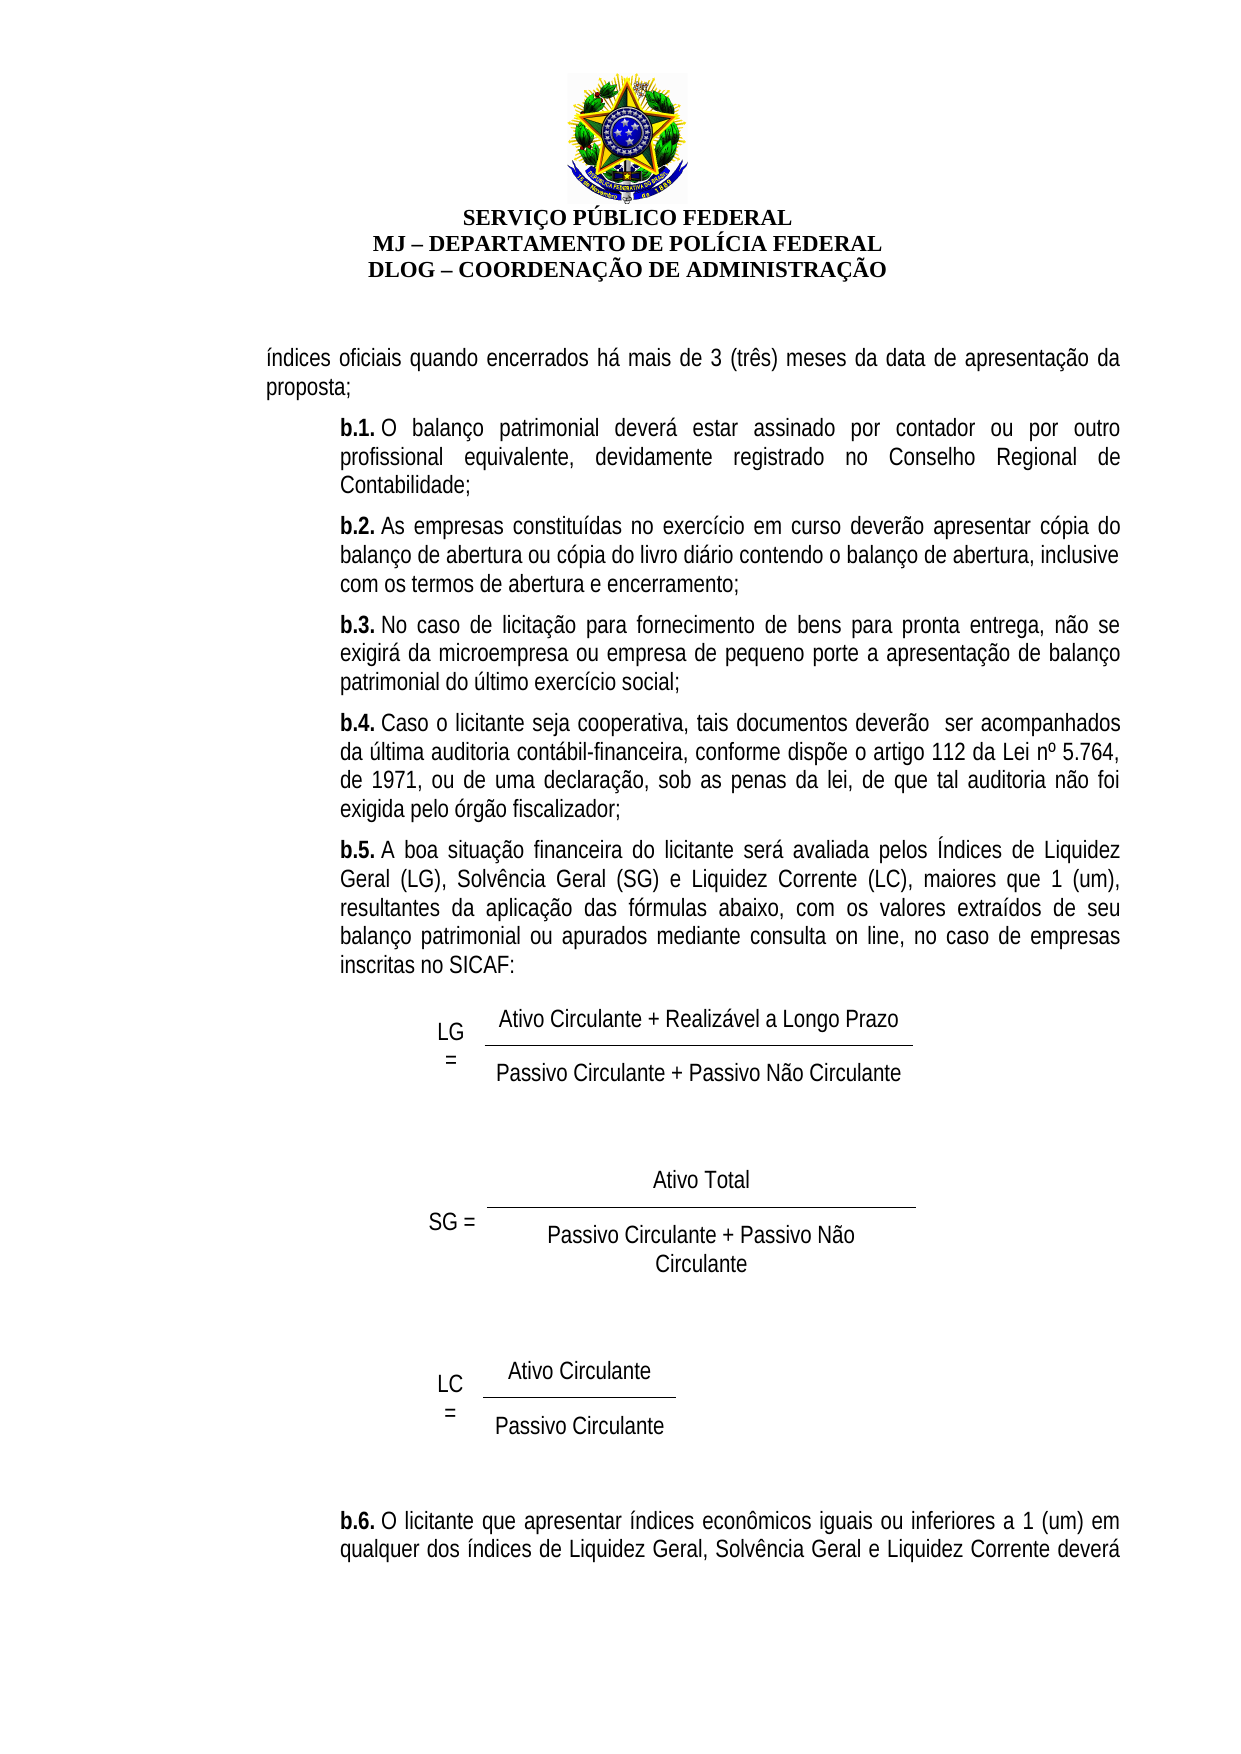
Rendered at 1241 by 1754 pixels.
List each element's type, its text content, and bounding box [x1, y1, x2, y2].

list A boa situação financeira do licitante será avaliada pelos Índices de Liquidez Geral (LG), Solvência Geral (SG) e Liquidez Corrente (LC), maiores que 1 (um), resultantes da aplicação das fórmulas abaixo, com os valores extraídos de seu balanço patrimonial ou apurados mediante consulta on line, no caso de empresas inscritas no SICAF: [340, 835, 1122, 978]
table_cell Passivo Circulante + Passivo Não Circulante [485, 1046, 913, 1099]
list Caso o licitante seja cooperativa, tais documentos deverão ser acompanhados da última auditoria contábil-financeira, conforme dispõe o artigo 112 da Lei nº 5.764, de 1971, ou de uma declaração, sob as penas da lei, de que tal auditoria não foi exigida pelo órgão fiscalizador; [340, 708, 1122, 823]
table_cell Passivo Circulante [483, 1398, 676, 1452]
list No caso de licitação para fornecimento de bens para pronta entrega, não se exigirá da microempresa ou empresa de pequeno porte a apresentação de balanço patrimonial do último exercício social; [340, 610, 1122, 696]
list O balanço patrimonial deverá estar assinado por contador ou por outro profissional equivalente, devidamente registrado no Conselho Regional de Contabilidade; [340, 413, 1122, 499]
table_header Ativo Circulante + Realizável a Longo Prazo [485, 991, 913, 1045]
table_header Ativo Total [487, 1153, 916, 1207]
picture [567, 73, 688, 204]
table_header LC = [417, 1344, 483, 1452]
table_header SG = [417, 1153, 487, 1290]
table_header Ativo Circulante [483, 1344, 676, 1397]
table_cell Passivo Circulante + Passivo Não Circulante [487, 1208, 916, 1290]
list As empresas constituídas no exercício em curso deverão apresentar cópia do balanço de abertura ou cópia do livro diário contendo o balanço de abertura, inclusive com os termos de abertura e encerramento; [340, 511, 1122, 597]
table_header LG = [417, 991, 484, 1099]
